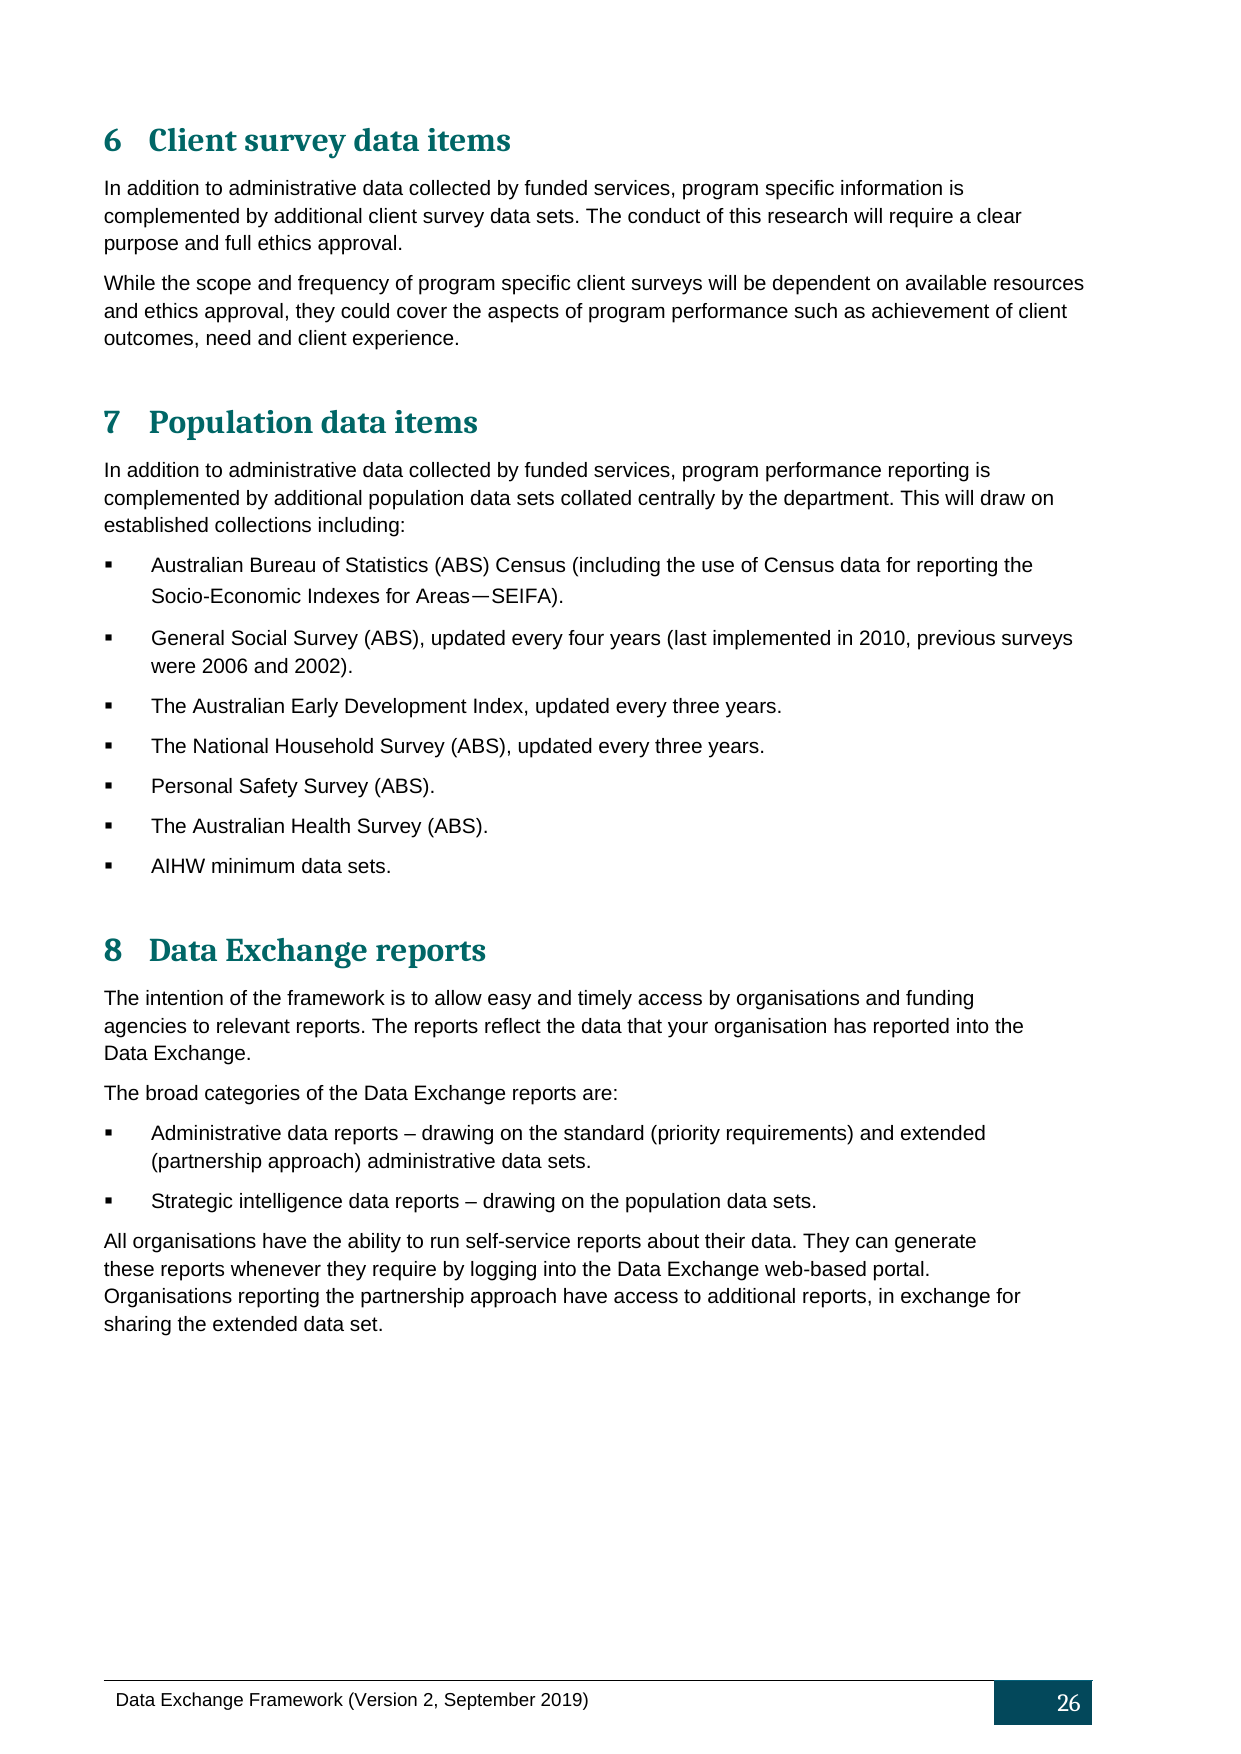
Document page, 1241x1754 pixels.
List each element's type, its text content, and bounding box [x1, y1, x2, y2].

list Administrative data reports – drawing on the standard (priority requirements) and extended (partnership approach) administrative data sets. [103, 1121, 1092, 1173]
text In addition to administrative data collected by funded services, program performance reporting is complemented by additional population data sets collated centrally by the department. This will draw on established collections including: [103, 458, 1092, 537]
subtitle Population data items [103, 403, 1092, 442]
list All organisations have the ability to run self-service reports about their data. They can generate these reports whenever they require by logging into the Data Exchange web-based portal. Organisations reporting the partnership approach have access to additional reports, in exchange for sharing the extended data set. [103, 1229, 1033, 1335]
list The Australian Early Development Index, updated every three years. [103, 693, 1092, 718]
subtitle Data Exchange reports [103, 932, 1092, 970]
list Personal Safety Survey (ABS). [103, 774, 1092, 798]
text While the scope and frequency of program specific client surveys will be dependent on available resources and ethics approval, they could cover the aspects of program performance such as achievement of client outcomes, need and client experience. [103, 271, 1092, 350]
text In addition to administrative data collected by funded services, program specific information is complemented by additional client survey data sets. The conduct of this research will require a clear purpose and full ethics approval. [103, 176, 1092, 255]
list The National Household Survey (ABS), updated every three years. [103, 734, 1092, 758]
list General Social Survey (ABS), updated every four years (last implemented in 2010, previous surveys were 2006 and 2002). [103, 626, 1092, 677]
list Australian Bureau of Statistics (ABS) Census (including the use of Census data for reporting the Socio-Economic Indexes for Areas—SEIFA). [103, 553, 1092, 609]
list The intention of the framework is to allow easy and timely access by organisations and funding agencies to relevant reports. The reports reflect the data that your organisation has reported into the Data Exchange. [103, 986, 1033, 1065]
list Strategic intelligence data reports – drawing on the population data sets. [103, 1189, 1092, 1213]
list The Australian Health Survey (ABS). [103, 814, 1092, 838]
list The broad categories of the Data Exchange reports are: [103, 1081, 1033, 1105]
list AIHW minimum data sets. [103, 854, 1092, 878]
subtitle Client survey data items [103, 121, 1092, 160]
